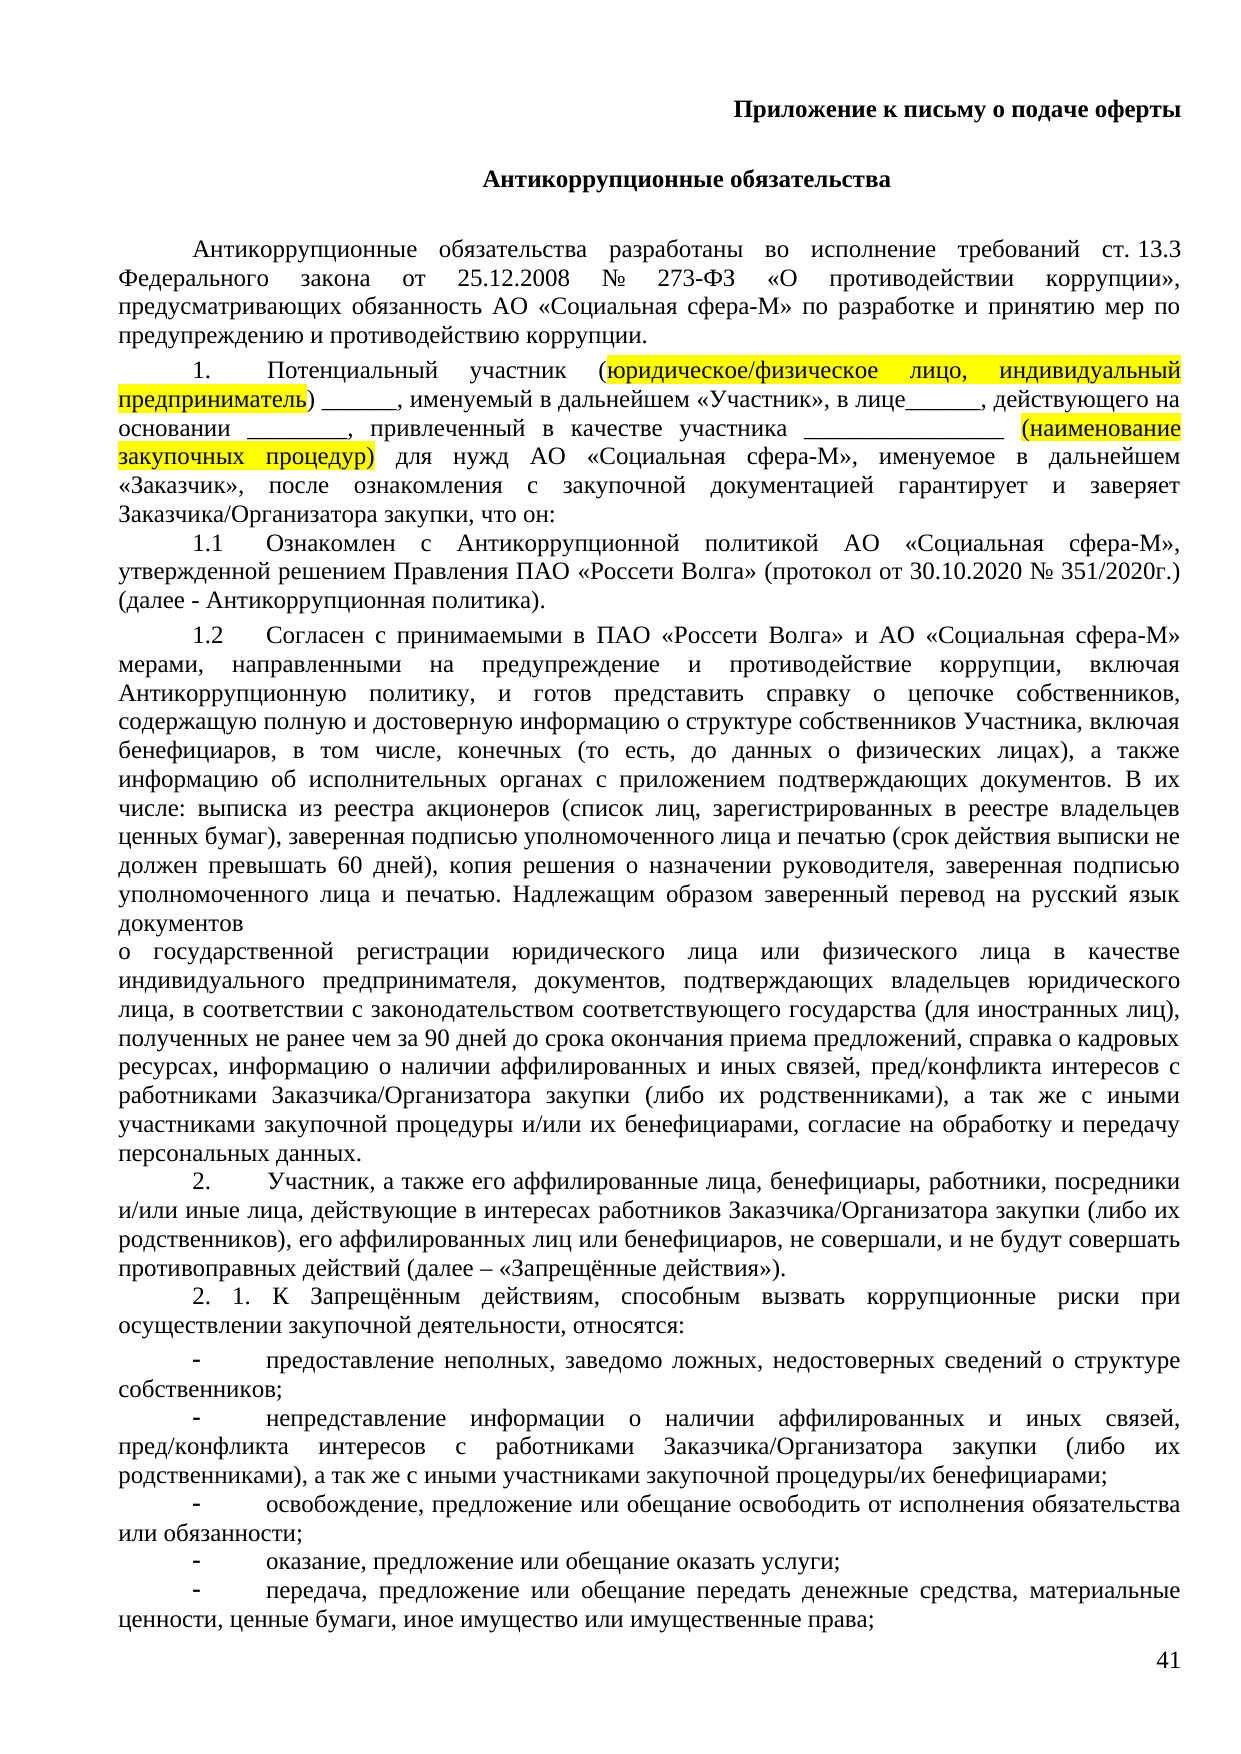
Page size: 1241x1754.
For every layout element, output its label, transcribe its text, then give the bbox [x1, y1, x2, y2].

list оказание, предложение или обещание оказать услуги; [118, 1546, 1181, 1575]
text Антикоррупционные обязательства разработаны во исполнение требований ст. 13.3 Федерального закона от 25.12.2008 № 273-ФЗ «О противодействии коррупции», предусматривающих обязанность АО «Социальная сфера-М» по разработке и принятию мер по предупреждению и противодействию коррупции. [118, 234, 1181, 349]
list Участник, а также его аффилированные лица, бенефициары, работники, посредники и/или иные лица, действующие в интересах работников Заказчика/Организатора закупки (либо их родственников), его аффилированных лиц или бенефициаров, не совершали, и не будут совершать противоправных действий (далее – «Запрещённые действия»). [118, 1166, 1181, 1281]
list передача, предложение или обещание передать денежные средства, материальные ценности, ценные бумаги, иное имущество или имущественные права; [118, 1575, 1181, 1633]
text Приложение к письму о подаче оферты [118, 94, 1181, 123]
text 1.1 Ознакомлен с Антикоррупционной политикой АО «Социальная сфера-М», утвержденной решением Правления ПАО «Россети Волга» (протокол от 30.10.2020 № 351/2020г.) (далее - Антикоррупционная политика). [118, 528, 1181, 614]
list Потенциальный участник (юридическое/физическое лицо, индивидуальный предприниматель) ______, именуемый в дальнейшем «Участник», в лице______, действующего на основании ________, привлеченный в качестве участника ________________ (наименование закупочных процедур) для нужд АО «Социальная сфера-М», именуемое в дальнейшем «Заказчик», после ознакомления с закупочной документацией гарантирует и заверяет Заказчика/Организатора закупки, что он: [118, 355, 1181, 528]
list непредставление информации о наличии аффилированных и иных связей, пред/конфликта интересов с работниками Заказчика/Организатора закупки (либо их родственниками), а так же с иными участниками закупочной процедуры/их бенефициарами; [118, 1403, 1181, 1489]
text Антикоррупционные обязательства [118, 164, 1181, 193]
text 2. 1. К Запрещённым действиям, способным вызвать коррупционные риски при осуществлении закупочной деятельности, относятся: [118, 1281, 1181, 1339]
list Согласен с принимаемыми в ПАО «Россети Волга» и АО «Социальная сфера-М» мерами, направленными на предупреждение и противодействие коррупции, включая Антикоррупционную политику, и готов представить справку о цепочке собственников, содержащую полную и достоверную информацию о структуре собственников Участника, включая бенефициаров, в том числе, конечных (то есть, до данных о физических лицах), а также информацию об исполнительных органах с приложением подтверждающих документов. В их числе: выписка из реестра акционеров (список лиц, зарегистрированных в реестре владельцев ценных бумаг), заверенная подписью уполномоченного лица и печатью (срок действия выписки не должен превышать 60 дней), копия решения о назначении руководителя, заверенная подписью уполномоченного лица и печатью. Надлежащим образом заверенный перевод на русский язык документов о государственной регистрации юридического лица или физического лица в качестве индивидуального предпринимателя, документов, подтверждающих владельцев юридического лица, в соответствии с законодательством соответствующего государства (для иностранных лиц), полученных не ранее чем за 90 дней до срока окончания приема предложений, справка о кадровых ресурсах, информацию о наличии аффилированных и иных связей, пред/конфликта интересов с работниками Заказчика/Организатора закупки (либо их родственниками), а так же с иными участниками закупочной процедуры и/или их бенефициарами, согласие на обработку и передачу персональных данных. [118, 620, 1181, 1166]
list освобождение, предложение или обещание освободить от исполнения обязательства или обязанности; [118, 1489, 1181, 1546]
list предоставление неполных, заведомо ложных, недостоверных сведений о структуре собственников; [118, 1345, 1181, 1403]
